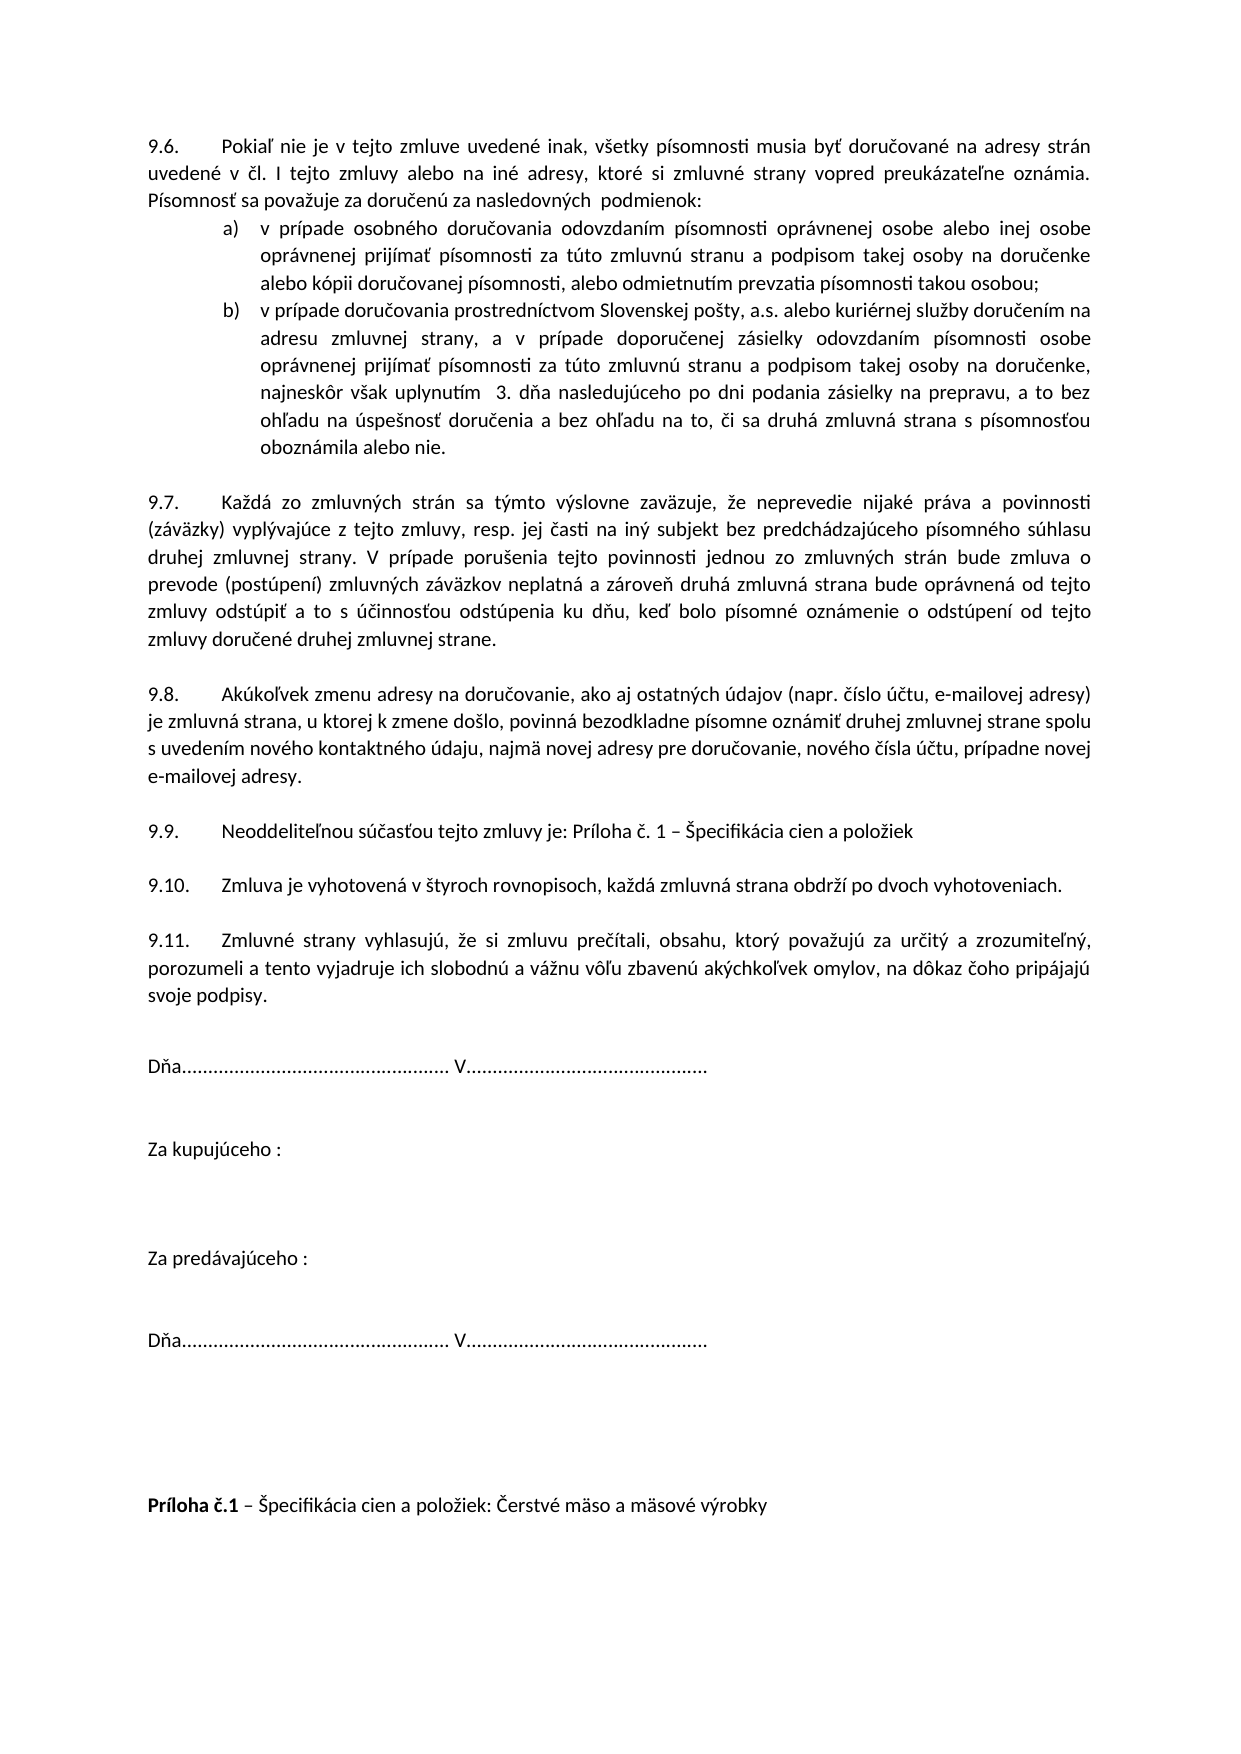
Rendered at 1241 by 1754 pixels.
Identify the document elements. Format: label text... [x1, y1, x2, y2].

list v prípade osobného doručovania odovzdaním písomnosti oprávnenej osobe alebo inej osobe oprávnenej prijímať písomnosti za túto zmluvnú stranu a podpisom takej osoby na doručenke alebo kópii doručovanej písomnosti, alebo odmietnutím prevzatia písomnosti takou osobou; [223, 215, 1093, 295]
list Pokiaľ nie je v tejto zmluve uvedené inak, všetky písomnosti musia byť doručované na adresy strán uvedené v čl. I tejto zmluvy alebo na iné adresy, ktoré si zmluvné strany vopred preukázateľne oznámia. Písomnosť sa považuje za doručenú za nasledovných podmienok: [148, 133, 1093, 213]
list Každá zo zmluvných strán sa týmto výslovne zaväzuje, že neprevedie nijaké práva a povinnosti (záväzky) vyplývajúce z tejto zmluvy, resp. jej časti na iný subjekt bez predchádzajúceho písomného súhlasu druhej zmluvnej strany. V prípade porušenia tejto povinnosti jednou zo zmluvných strán bude zmluva o prevode (postúpení) zmluvných záväzkov neplatná a zároveň druhá zmluvná strana bude oprávnená od tejto zmluvy odstúpiť a to s účinnosťou odstúpenia ku dňu, keď bolo písomné oznámenie o odstúpení od tejto zmluvy doručené druhej zmluvnej strane. [148, 489, 1093, 651]
list Za predávajúceho : [148, 1245, 1093, 1271]
list Za kupujúceho : [148, 1136, 1093, 1161]
text Dňa................................................... V.............................................. [148, 1054, 1093, 1079]
list Zmluvné strany vyhlasujú, že si zmluvu prečítali, obsahu, ktorý považujú za určitý a zrozumiteľný, porozumeli a tento vyjadruje ich slobodnú a vážnu vôľu zbavenú akýchkoľvek omylov, na dôkaz čoho pripájajú svoje podpisy. [148, 927, 1093, 1008]
list Akúkoľvek zmenu adresy na doručovanie, ako aj ostatných údajov (napr. číslo účtu, e-mailovej adresy) je zmluvná strana, u ktorej k zmene došlo, povinná bezodkladne písomne oznámiť druhej zmluvnej strane spolu s uvedením nového kontaktného údaju, najmä novej adresy pre doručovanie, nového čísla účtu, prípadne novej e-mailovej adresy. [148, 681, 1093, 788]
text Dňa................................................... V.............................................. [148, 1328, 1093, 1353]
list Neoddeliteľnou súčasťou tejto zmluvy je: Príloha č. 1 – Špecifikácia cien a položiek [148, 818, 1093, 843]
list Zmluva je vyhotovená v štyroch rovnopisoch, každá zmluvná strana obdrží po dvoch vyhotoveniach. [148, 873, 1093, 898]
text Príloha č.1 – Špecifikácia cien a položiek: Čerstvé mäso a mäsové výrobky [148, 1492, 1093, 1517]
list v prípade doručovania prostredníctvom Slovenskej pošty, a.s. alebo kuriérnej služby doručením na adresu zmluvnej strany, a v prípade doporučenej zásielky odovzdaním písomnosti osobe oprávnenej prijímať písomnosti za túto zmluvnú stranu a podpisom takej osoby na doručenke, najneskôr však uplynutím 3. dňa nasledujúceho po dni podania zásielky na prepravu, a to bez ohľadu na úspešnosť doručenia a bez ohľadu na to, či sa druhá zmluvná strana s písomnosťou oboznámila alebo nie. [223, 297, 1093, 460]
